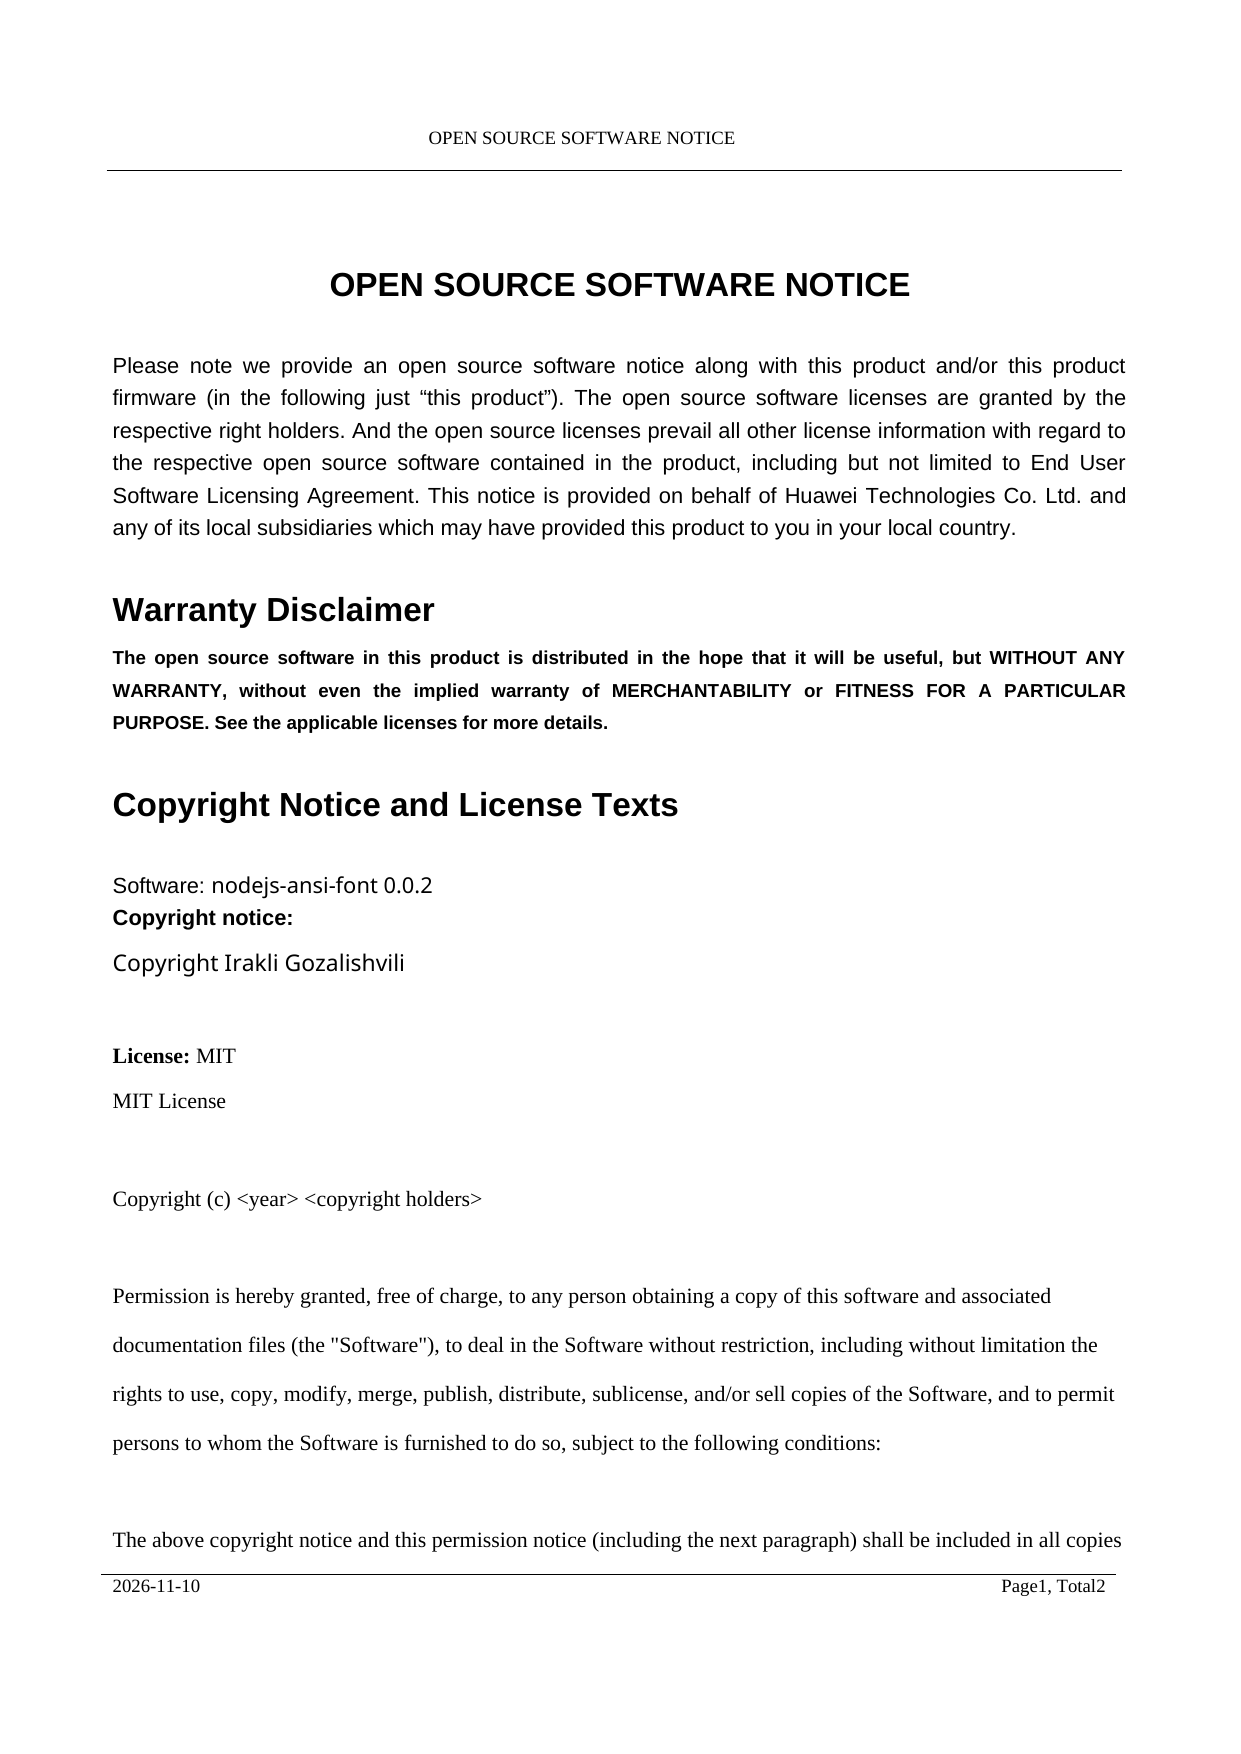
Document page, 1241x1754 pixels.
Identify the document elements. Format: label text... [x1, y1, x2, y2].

text Copyright Notice and License Texts [112, 771, 1128, 836]
text License: MIT [112, 1040, 1128, 1072]
text Copyright Irakli Gozalishvili [112, 947, 1128, 979]
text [112, 1085, 1128, 1556]
text OPEN SOURCE SOFTWARE NOTICE [112, 251, 1128, 316]
text Please note we provide an open source software notice along with this product and/or this product firmware (in the following just “this product”). The open source software licenses are granted by the respective right holders. And the open source licenses prevail all other license information with regard to the respective open source software contained in the product, including but not limited to End User Software Licensing Agreement. This notice is provided on behalf of Huawei Technologies Co. Ltd. and any of its local subsidiaries which may have provided this product to you in your local country. [112, 349, 1128, 544]
text The open source software in this product is distributed in the hope that it will be useful, but WITHOUT ANY WARRANTY, without even the implied warranty of MERCHANTABILITY or FITNESS FOR A PARTICULAR PURPOSE. See the applicable licenses for more details. [112, 641, 1128, 739]
text Software: nodejs-ansi-font 0.0.2 [112, 869, 1128, 901]
text Warranty Disclaimer [112, 576, 1128, 641]
text Copyright notice: [112, 901, 1128, 934]
